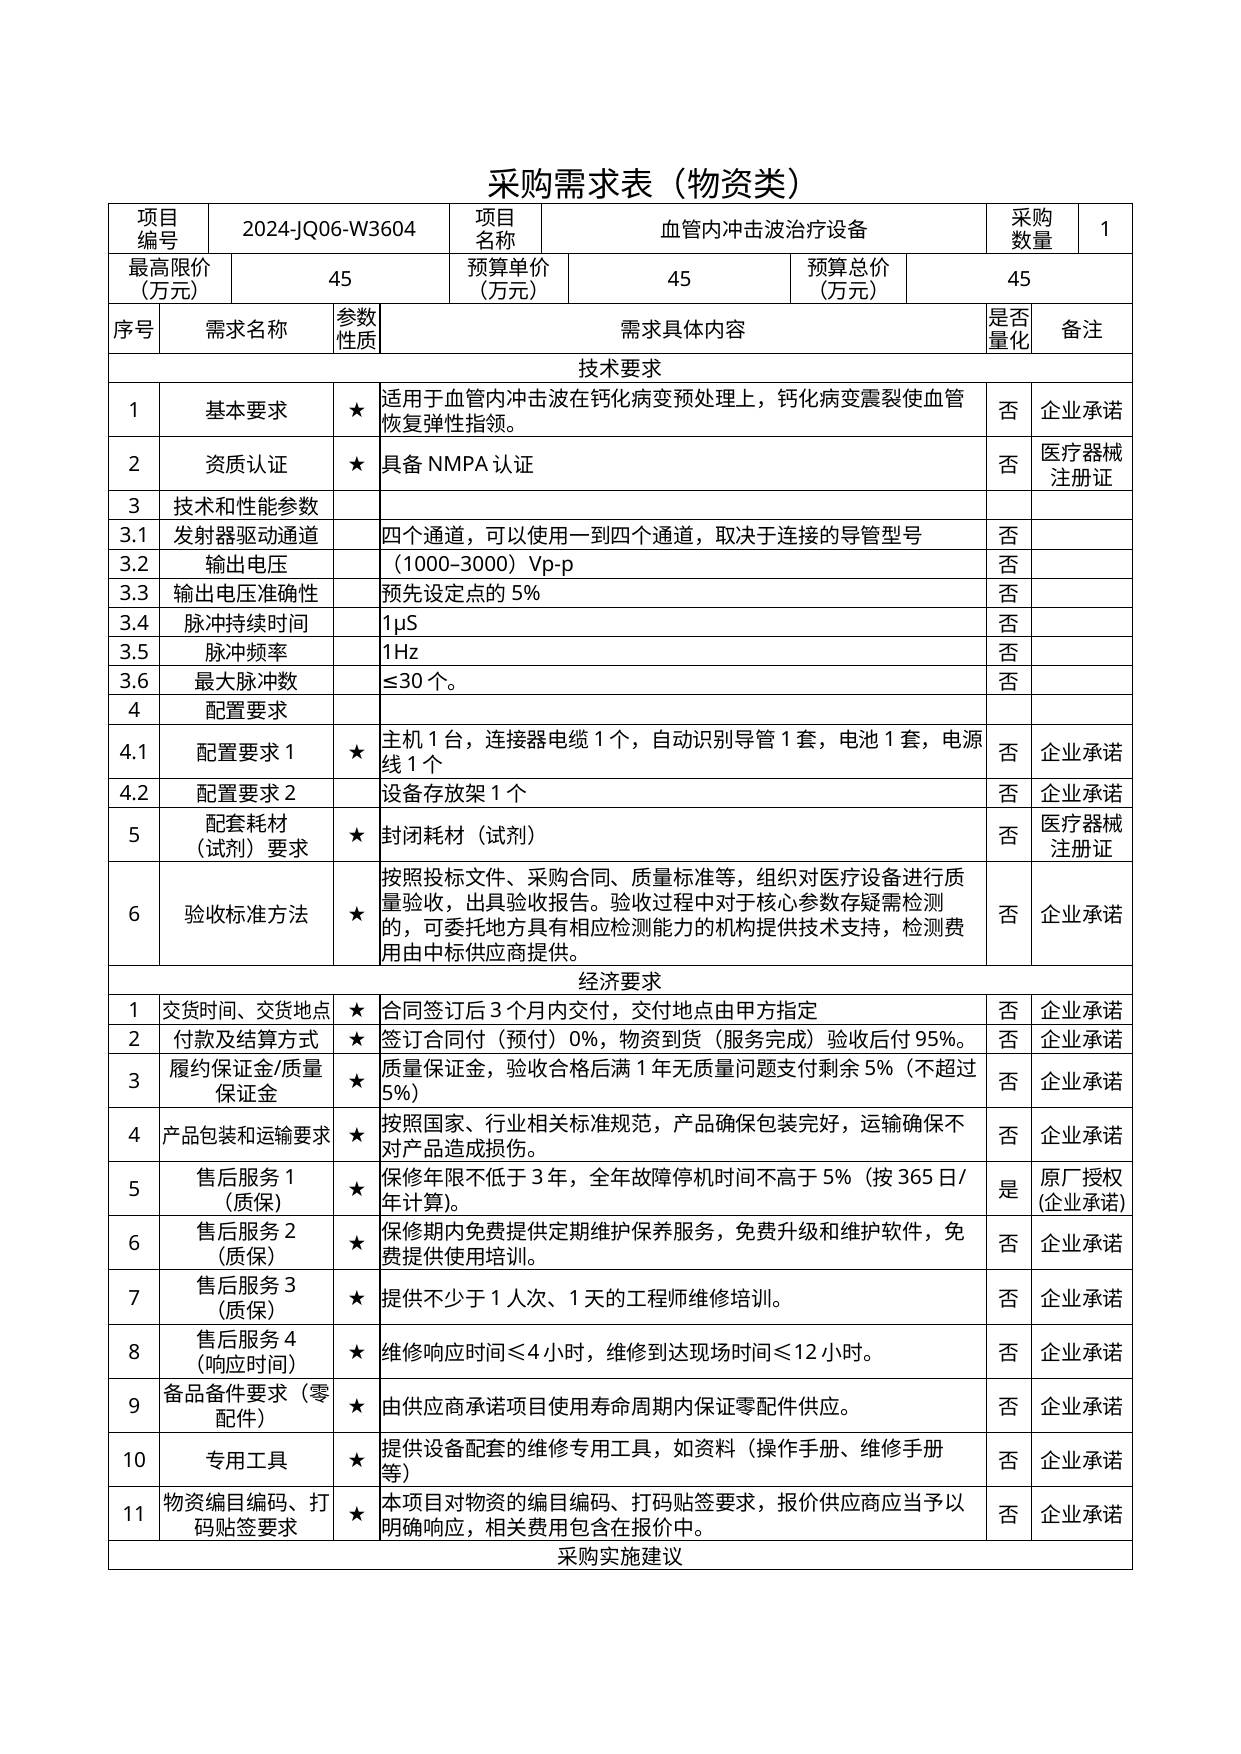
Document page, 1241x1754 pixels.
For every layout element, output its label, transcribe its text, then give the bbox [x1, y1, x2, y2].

table_cell 保修期内免费提供定期维护保养服务，免费升级和维护软件，免费提供使用培训。 [381, 1216, 986, 1269]
table_cell 否 [987, 1325, 1031, 1378]
table_cell 技术要求 [109, 354, 1132, 382]
table_cell 5 [109, 1162, 159, 1215]
table_cell 3 [109, 491, 159, 519]
table_cell [1032, 695, 1132, 723]
table_cell 备注 [1032, 304, 1132, 353]
table_cell 专用工具 [160, 1433, 333, 1486]
table_cell 4 [109, 1108, 159, 1161]
table_cell 否 [987, 1487, 1031, 1540]
table_cell 否 [987, 995, 1031, 1023]
table_cell 1Hz [381, 637, 986, 665]
table_cell 否 [987, 725, 1031, 778]
table_cell ★ [334, 1270, 379, 1323]
table_cell 否 [987, 1054, 1031, 1107]
table_cell ★ [334, 862, 379, 965]
table_cell 企业承诺 [1032, 1433, 1132, 1486]
table_cell 企业承诺 [1032, 779, 1132, 807]
table_cell 否 [987, 1433, 1031, 1486]
table_cell 医疗器械注册证 [1032, 437, 1132, 490]
table_cell 配套耗材 （试剂）要求 [160, 808, 333, 861]
table_cell [1032, 550, 1132, 578]
table_cell 采购实施建议 [109, 1541, 1132, 1569]
table_cell 按照国家、行业相关标准规范，产品确保包装完好，运输确保不对产品造成损伤。 [381, 1108, 986, 1161]
table_cell ★ [334, 437, 379, 490]
table_cell 否 [987, 1270, 1031, 1323]
table_cell 企业承诺 [1032, 1025, 1132, 1053]
table_cell 1 [1079, 204, 1132, 253]
table_cell 发射器驱动通道 [160, 520, 333, 548]
table_cell 保修年限不低于3年，全年故障停机时间不高于5%（按365日/年计算)。 [381, 1162, 986, 1215]
table_cell 脉冲频率 [160, 637, 333, 665]
table_cell 否 [987, 1216, 1031, 1269]
table_cell ★ [334, 1379, 379, 1432]
table_cell [987, 491, 1031, 519]
table_cell [1032, 666, 1132, 694]
table_cell [334, 579, 379, 607]
table_cell 3.3 [109, 579, 159, 607]
table_cell 配置要求 [160, 695, 333, 723]
table_cell 企业承诺 [1032, 1325, 1132, 1378]
table_cell 45 [232, 254, 449, 303]
table_cell 合同签订后3个月内交付，交付地点由甲方指定 [381, 995, 986, 1023]
table_cell 医疗器械注册证 [1032, 808, 1132, 861]
table_cell 45 [569, 254, 790, 303]
table_cell 预先设定点的 5% [381, 579, 986, 607]
table_cell [334, 666, 379, 694]
table_cell 本项目对物资的编目编码、打码贴签要求，报价供应商应当予以明确响应，相关费用包含在报价中。 [381, 1487, 986, 1540]
table_cell 配置要求1 [160, 725, 333, 778]
table_cell 四个通道，可以使用一到四个通道，取决于连接的导管型号 [381, 520, 986, 548]
table_cell 11 [109, 1487, 159, 1540]
table_cell 2024-JQ06-W3604 [209, 204, 449, 253]
table_cell [381, 695, 986, 723]
table_cell 设备存放架1个 [381, 779, 986, 807]
table_cell ★ [334, 725, 379, 778]
table_cell 经济要求 [109, 966, 1132, 994]
table_cell ★ [334, 1025, 379, 1053]
table_cell 备品备件要求（零配件） [160, 1379, 333, 1432]
table_cell 企业承诺 [1032, 1108, 1132, 1161]
table_cell 4.2 [109, 779, 159, 807]
table_cell ★ [334, 1487, 379, 1540]
table_cell 否 [987, 608, 1031, 636]
table_cell 质量保证金，验收合格后满1年无质量问题支付剩余5%（不超过5%） [381, 1054, 986, 1107]
table_cell 是否 量化 [987, 304, 1031, 353]
table_cell 否 [987, 808, 1031, 861]
table_cell 企业承诺 [1032, 1379, 1132, 1432]
table_cell 封闭耗材（试剂） [381, 808, 986, 861]
table_cell ★ [334, 383, 379, 436]
table_cell 技术和性能参数 [160, 491, 333, 519]
table_cell 是 [987, 1162, 1031, 1215]
table_cell [987, 695, 1031, 723]
table_cell 4.1 [109, 725, 159, 778]
table_cell [381, 491, 986, 519]
table_cell 否 [987, 520, 1031, 548]
table_cell 否 [987, 1025, 1031, 1053]
table_cell 基本要求 [160, 383, 333, 436]
table_cell 6 [109, 862, 159, 965]
table_cell ★ [334, 1054, 379, 1107]
table_cell 预算单价 （万元） [450, 254, 568, 303]
table_cell 否 [987, 550, 1031, 578]
table_cell 2 [109, 437, 159, 490]
table_cell [334, 491, 379, 519]
table_cell [1032, 491, 1132, 519]
table_cell （1000–3000）Vp-p [381, 550, 986, 578]
table_cell 否 [987, 437, 1031, 490]
table_cell 验收标准方法 [160, 862, 333, 965]
table_cell 维修响应时间≤4小时，维修到达现场时间≤12小时。 [381, 1325, 986, 1378]
table_cell 5 [109, 808, 159, 861]
table_cell 履约保证金/质量保证金 [160, 1054, 333, 1107]
table_cell 付款及结算方式 [160, 1025, 333, 1053]
table_cell 输出电压准确性 [160, 579, 333, 607]
table_cell 项目 编号 [109, 204, 208, 253]
table_cell 1μS [381, 608, 986, 636]
table_cell 售后服务3 （质保） [160, 1270, 333, 1323]
table_cell 否 [987, 579, 1031, 607]
table_cell 原厂授权(企业承诺) [1032, 1162, 1132, 1215]
table_cell [1032, 579, 1132, 607]
table_cell [334, 695, 379, 723]
table_cell ★ [334, 1433, 379, 1486]
table_cell [1032, 637, 1132, 665]
table_cell 1 [109, 383, 159, 436]
table_cell 6 [109, 1216, 159, 1269]
table_cell ★ [334, 1162, 379, 1215]
table_cell 1 [109, 995, 159, 1023]
table_cell 否 [987, 383, 1031, 436]
table_cell 输出电压 [160, 550, 333, 578]
table_cell 预算总价 （万元） [791, 254, 906, 303]
table_cell 否 [987, 666, 1031, 694]
table_cell 3 [109, 1054, 159, 1107]
table_cell 最大脉冲数 [160, 666, 333, 694]
table_cell 血管内冲击波治疗设备 [542, 204, 986, 253]
table_cell 物资编目编码、打码贴签要求 [160, 1487, 333, 1540]
table_cell 否 [987, 779, 1031, 807]
table_cell 交货时间、交货地点 [160, 995, 333, 1023]
table_cell 否 [987, 1379, 1031, 1432]
table_cell 企业承诺 [1032, 862, 1132, 965]
table_cell 售后服务4 （响应时间） [160, 1325, 333, 1378]
table_cell ★ [334, 808, 379, 861]
table_cell 按照投标文件、采购合同、质量标准等，组织对医疗设备进行质量验收，出具验收报告。验收过程中对于核心参数存疑需检测的，可委托地方具有相应检测能力的机构提供技术支持，检测费用由中标供应商提供。 [381, 862, 986, 965]
table_cell 否 [987, 1108, 1031, 1161]
table_cell 8 [109, 1325, 159, 1378]
table_cell 企业承诺 [1032, 1270, 1132, 1323]
table_cell 由供应商承诺项目使用寿命周期内保证零配件供应。 [381, 1379, 986, 1432]
table_cell 7 [109, 1270, 159, 1323]
table_cell [334, 550, 379, 578]
table_cell 资质认证 [160, 437, 333, 490]
table_cell 售后服务1 （质保) [160, 1162, 333, 1215]
table_cell [334, 779, 379, 807]
table_cell 配置要求2 [160, 779, 333, 807]
table_cell 企业承诺 [1032, 995, 1132, 1023]
table_cell 企业承诺 [1032, 1216, 1132, 1269]
table_cell 否 [987, 862, 1031, 965]
table_cell [1032, 608, 1132, 636]
table_cell 脉冲持续时间 [160, 608, 333, 636]
table_cell 4 [109, 695, 159, 723]
table_cell [334, 637, 379, 665]
table_cell [334, 608, 379, 636]
table_cell 最高限价 （万元） [109, 254, 231, 303]
table_cell 3.1 [109, 520, 159, 548]
table_cell 参数 性质 [334, 304, 379, 353]
table_cell 项目 名称 [450, 204, 541, 253]
table_cell 45 [907, 254, 1132, 303]
table_cell ★ [334, 1108, 379, 1161]
table_cell 3.4 [109, 608, 159, 636]
table_cell 提供设备配套的维修专用工具，如资料（操作手册、维修手册等） [381, 1433, 986, 1486]
table_cell 2 [109, 1025, 159, 1053]
table_cell 企业承诺 [1032, 1054, 1132, 1107]
table_cell ★ [334, 995, 379, 1023]
table_cell 9 [109, 1379, 159, 1432]
table_cell 3.2 [109, 550, 159, 578]
table_cell 采购 数量 [987, 204, 1078, 253]
table_cell ★ [334, 1216, 379, 1269]
table_cell [1032, 520, 1132, 548]
table_cell 10 [109, 1433, 159, 1486]
table_cell 3.5 [109, 637, 159, 665]
table_cell 企业承诺 [1032, 383, 1132, 436]
table_cell 序号 [109, 304, 159, 353]
table_header 采购需求表（物资类） [108, 162, 1132, 203]
table_cell 企业承诺 [1032, 725, 1132, 778]
table_cell [334, 520, 379, 548]
table_cell 企业承诺 [1032, 1487, 1132, 1540]
table_cell 3.6 [109, 666, 159, 694]
table_cell 具备NMPA认证 [381, 437, 986, 490]
table_cell 提供不少于1人次、1天的工程师维修培训。 [381, 1270, 986, 1323]
table_cell 产品包装和运输要求 [160, 1108, 333, 1161]
table_cell 售后服务2 （质保） [160, 1216, 333, 1269]
table_cell 签订合同付（预付）0%，物资到货（服务完成）验收后付95%。 [381, 1025, 986, 1053]
table_cell 需求具体内容 [381, 304, 986, 353]
table_cell ★ [334, 1325, 379, 1378]
table_cell 需求名称 [160, 304, 333, 353]
table_cell 适用于血管内冲击波在钙化病变预处理上，钙化病变震裂使血管恢复弹性指领。 [381, 383, 986, 436]
table_cell 主机1台，连接器电缆1个，自动识别导管1套，电池1套，电源线1个 [381, 725, 986, 778]
table_cell ≤30个。 [381, 666, 986, 694]
table_cell 否 [987, 637, 1031, 665]
